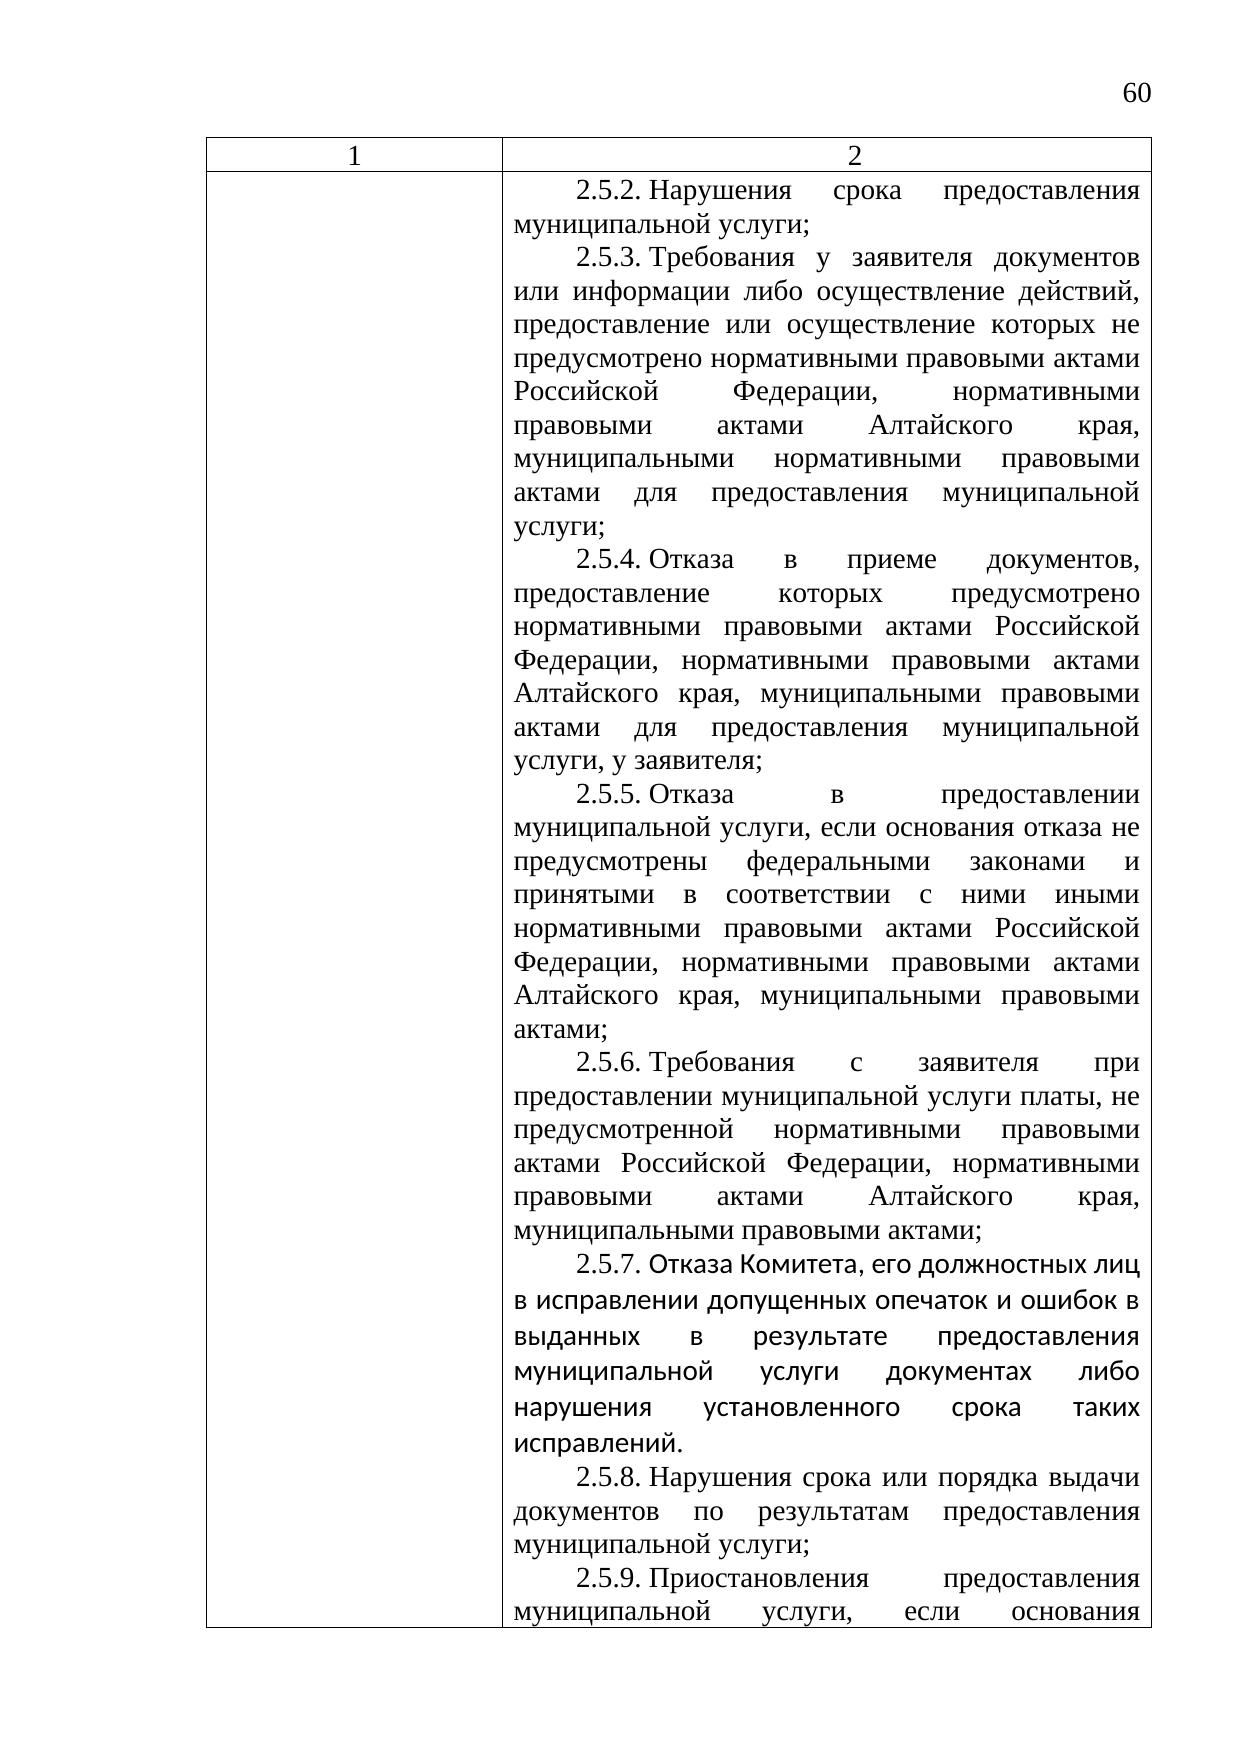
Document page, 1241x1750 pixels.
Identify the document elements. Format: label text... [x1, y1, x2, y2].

table_header 2 [503, 138, 1151, 171]
table_header 1 [207, 138, 502, 171]
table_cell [503, 172, 1151, 1627]
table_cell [207, 172, 502, 1627]
